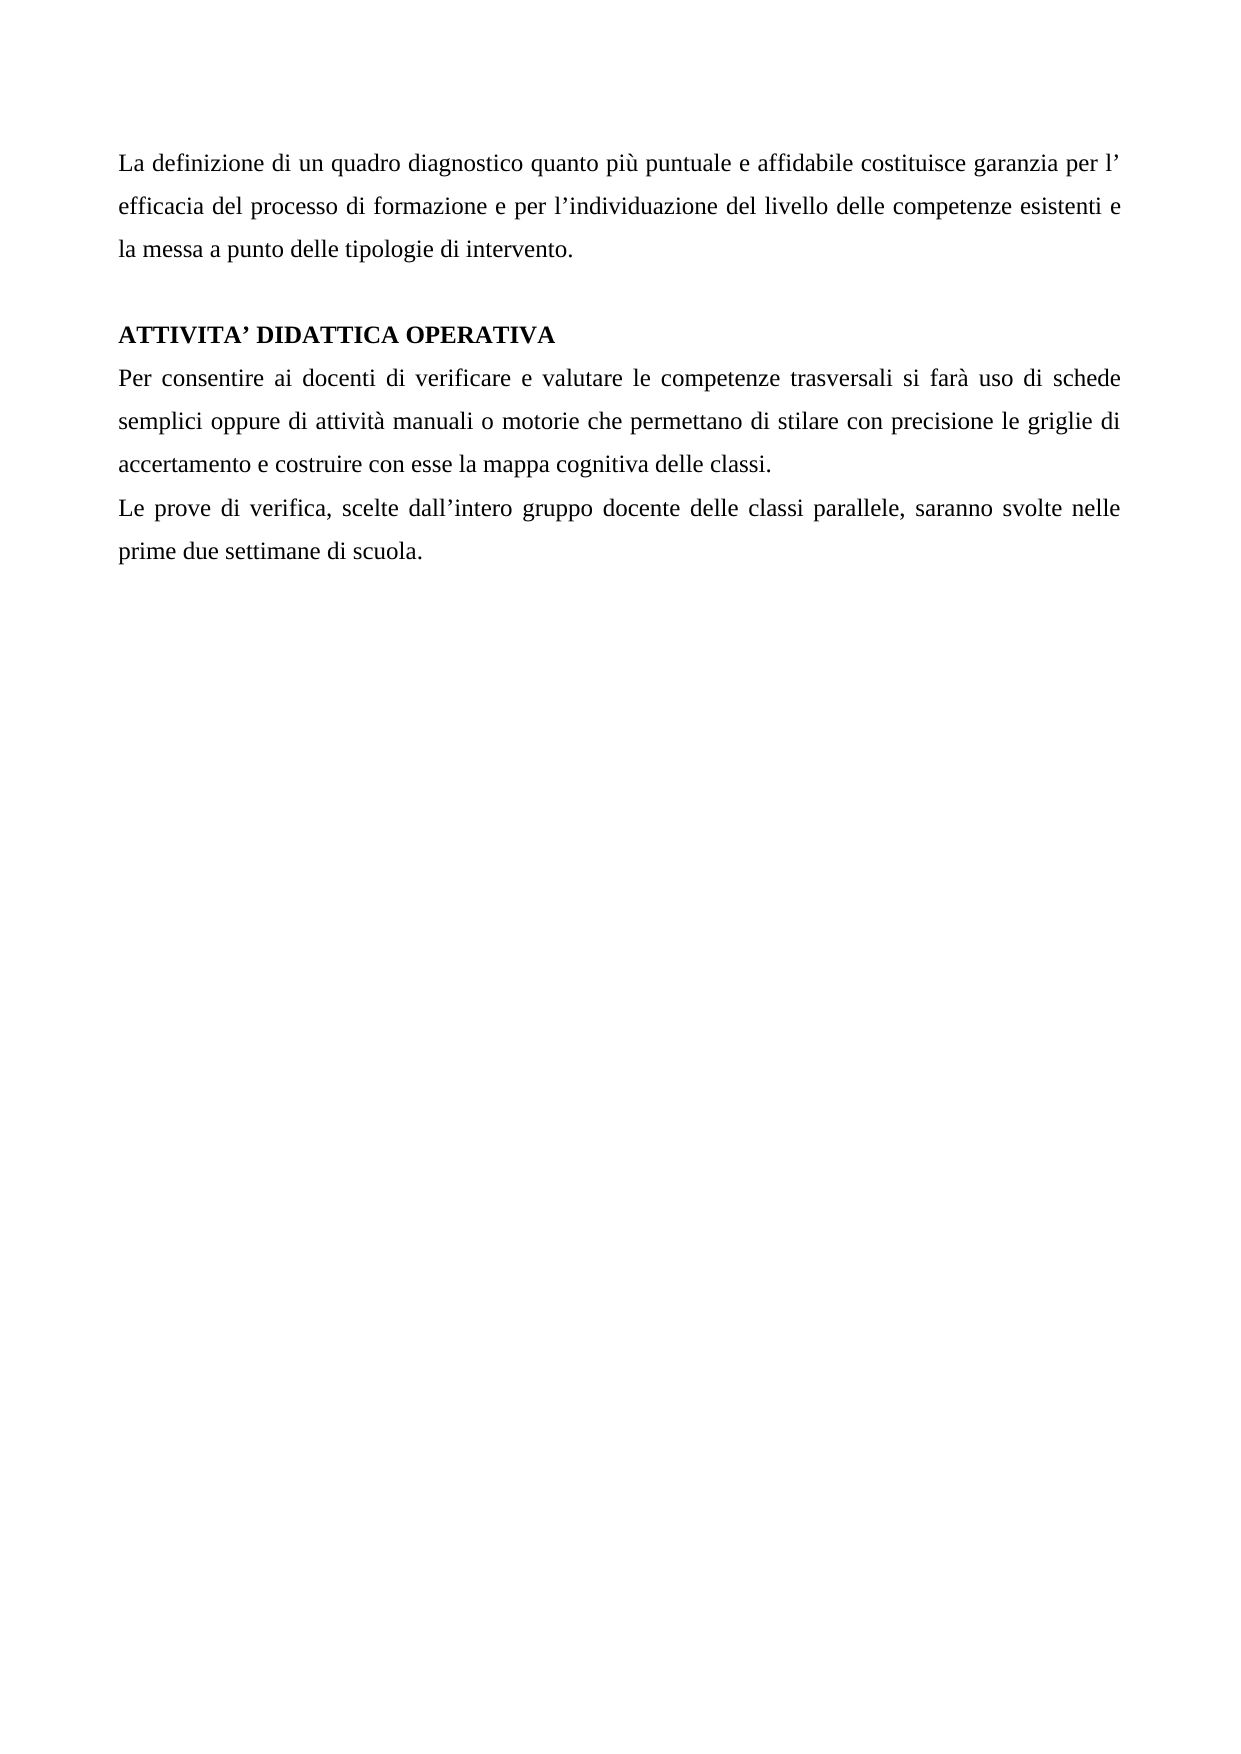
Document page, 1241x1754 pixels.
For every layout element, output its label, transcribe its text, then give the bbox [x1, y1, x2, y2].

text Per consentire ai docenti di verificare e valutare le competenze trasversali si farà uso di schede semplici oppure di attività manuali o motorie che permettano di stilare con precisione le griglie di accertamento e costruire con esse la mappa cognitiva delle classi. [118, 363, 1122, 478]
text Le prove di verifica, scelte dall’intero gruppo docente delle classi parallele, saranno svolte nelle prime due settimane di scuola. [118, 493, 1122, 564]
text ATTIVITA’ DIDATTICA OPERATIVA [118, 320, 1122, 349]
text La definizione di un quadro diagnostico quanto più puntuale e affidabile costituisce garanzia per l’ efficacia del processo di formazione e per l’individuazione del livello delle competenze esistenti e la messa a punto delle tipologie di intervento. [118, 148, 1122, 263]
